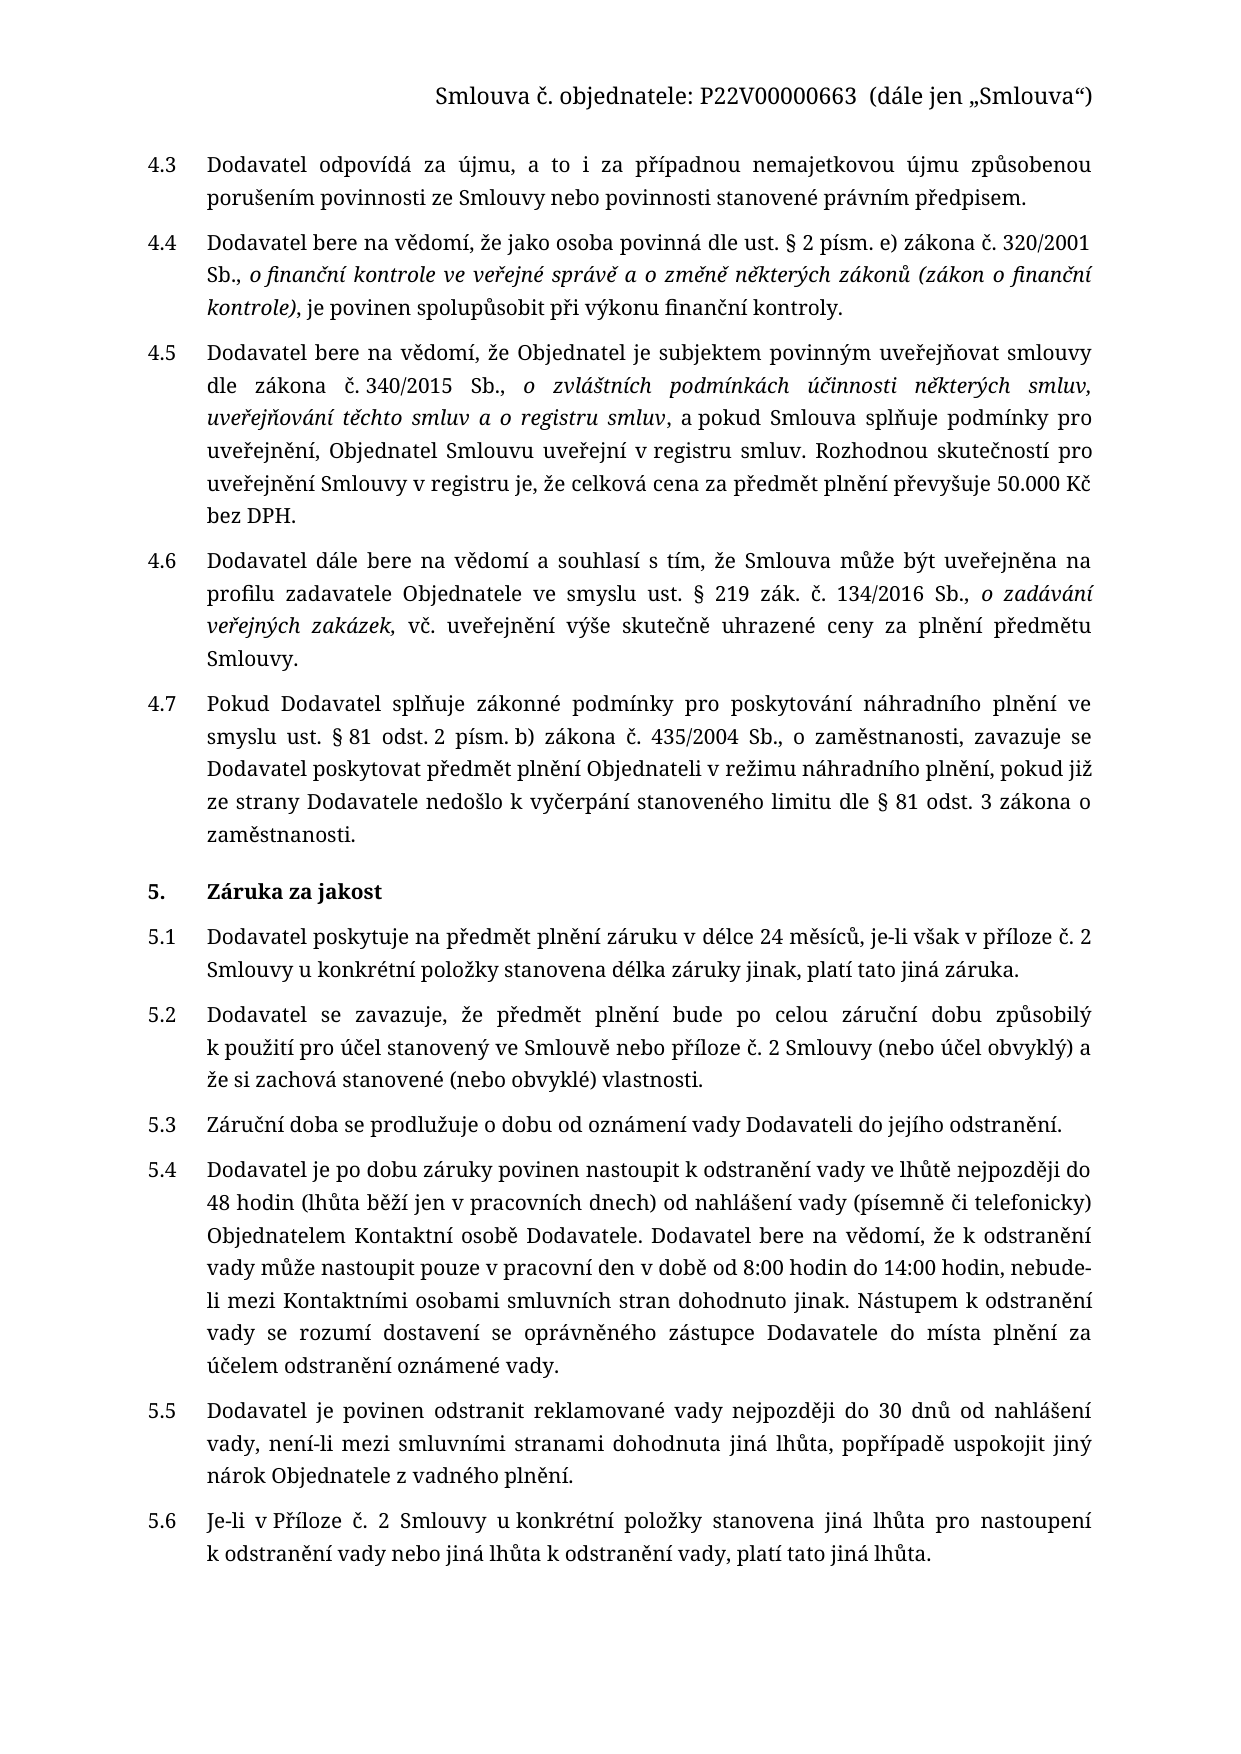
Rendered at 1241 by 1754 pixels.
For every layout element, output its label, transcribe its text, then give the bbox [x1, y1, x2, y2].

list Záruční doba se prodlužuje o dobu od oznámení vady Dodavateli do jejího odstranění. [148, 1110, 1093, 1139]
list Dodavatel se zavazuje, že předmět plnění bude po celou záruční dobu způsobilý k použití pro účel stanovený ve Smlouvě nebo příloze č. 2 Smlouvy (nebo účel obvyklý) a že si zachová stanovené (nebo obvyklé) vlastnosti. [148, 1000, 1093, 1094]
list Dodavatel bere na vědomí, že jako osoba povinná dle ust. § 2 písm. e) zákona č. 320/2001 Sb., o finanční kontrole ve veřejné správě a o změně některých zákonů (zákon o finanční kontrole), je povinen spolupůsobit při výkonu finanční kontroly. [148, 228, 1093, 322]
list Dodavatel bere na vědomí, že Objednatel je subjektem povinným uveřejňovat smlouvy dle zákona č. 340/2015 Sb., o zvláštních podmínkách účinnosti některých smluv, uveřejňování těchto smluv a o registru smluv, a pokud Smlouva splňuje podmínky pro uveřejnění, Objednatel Smlouvu uveřejní v registru smluv. Rozhodnou skutečností pro uveřejnění Smlouvy v registru je, že celková cena za předmět plnění převyšuje 50.000 Kč bez DPH. [148, 338, 1093, 530]
list Je-li v Příloze č. 2 Smlouvy u konkrétní položky stanovena jiná lhůta pro nastoupení k odstranění vady nebo jiná lhůta k odstranění vady, platí tato jiná lhůta. [148, 1507, 1093, 1568]
list Dodavatel je povinen odstranit reklamované vady nejpozději do 30 dnů od nahlášení vady, není-li mezi smluvními stranami dohodnuta jiná lhůta, popřípadě uspokojit jiný nárok Objednatele z vadného plnění. [148, 1396, 1093, 1490]
list Dodavatel je po dobu záruky povinen nastoupit k odstranění vady ve lhůtě nejpozději do 48 hodin (lhůta běží jen v pracovních dnech) od nahlášení vady (písemně či telefonicky) Objednatelem Kontaktní osobě Dodavatele. Dodavatel bere na vědomí, že k odstranění vady může nastoupit pouze v pracovní den v době od 8:00 hodin do 14:00 hodin, nebude-li mezi Kontaktními osobami smluvních stran dohodnuto jinak. Nástupem k odstranění vady se rozumí dostavení se oprávněného zástupce Dodavatele do místa plnění za účelem odstranění oznámené vady. [148, 1156, 1093, 1379]
list Dodavatel odpovídá za újmu, a to i za případnou nemajetkovou újmu způsobenou porušením povinnosti ze Smlouvy nebo povinnosti stanovené právním předpisem. [148, 150, 1093, 211]
list Dodavatel dále bere na vědomí a souhlasí s tím, že Smlouva může být uveřejněna na profilu zadavatele Objednatele ve smyslu ust. § 219 zák. č. 134/2016 Sb., o zadávání veřejných zakázek, vč. uveřejnění výše skutečně uhrazené ceny za plnění předmětu Smlouvy. [148, 546, 1093, 673]
list Pokud Dodavatel splňuje zákonné podmínky pro poskytování náhradního plnění ve smyslu ust. § 81 odst. 2 písm. b) zákona č. 435/2004 Sb., o zaměstnanosti, zavazuje se Dodavatel poskytovat předmět plnění Objednateli v režimu náhradního plnění, pokud již ze strany Dodavatele nedošlo k vyčerpání stanoveného limitu dle § 81 odst. 3 zákona o zaměstnanosti. [148, 689, 1093, 848]
list Záruka za jakost [148, 877, 1093, 906]
list Dodavatel poskytuje na předmět plnění záruku v délce 24 měsíců, je-li však v příloze č. 2 Smlouvy u konkrétní položky stanovena délka záruky jinak, platí tato jiná záruka. [148, 922, 1093, 983]
